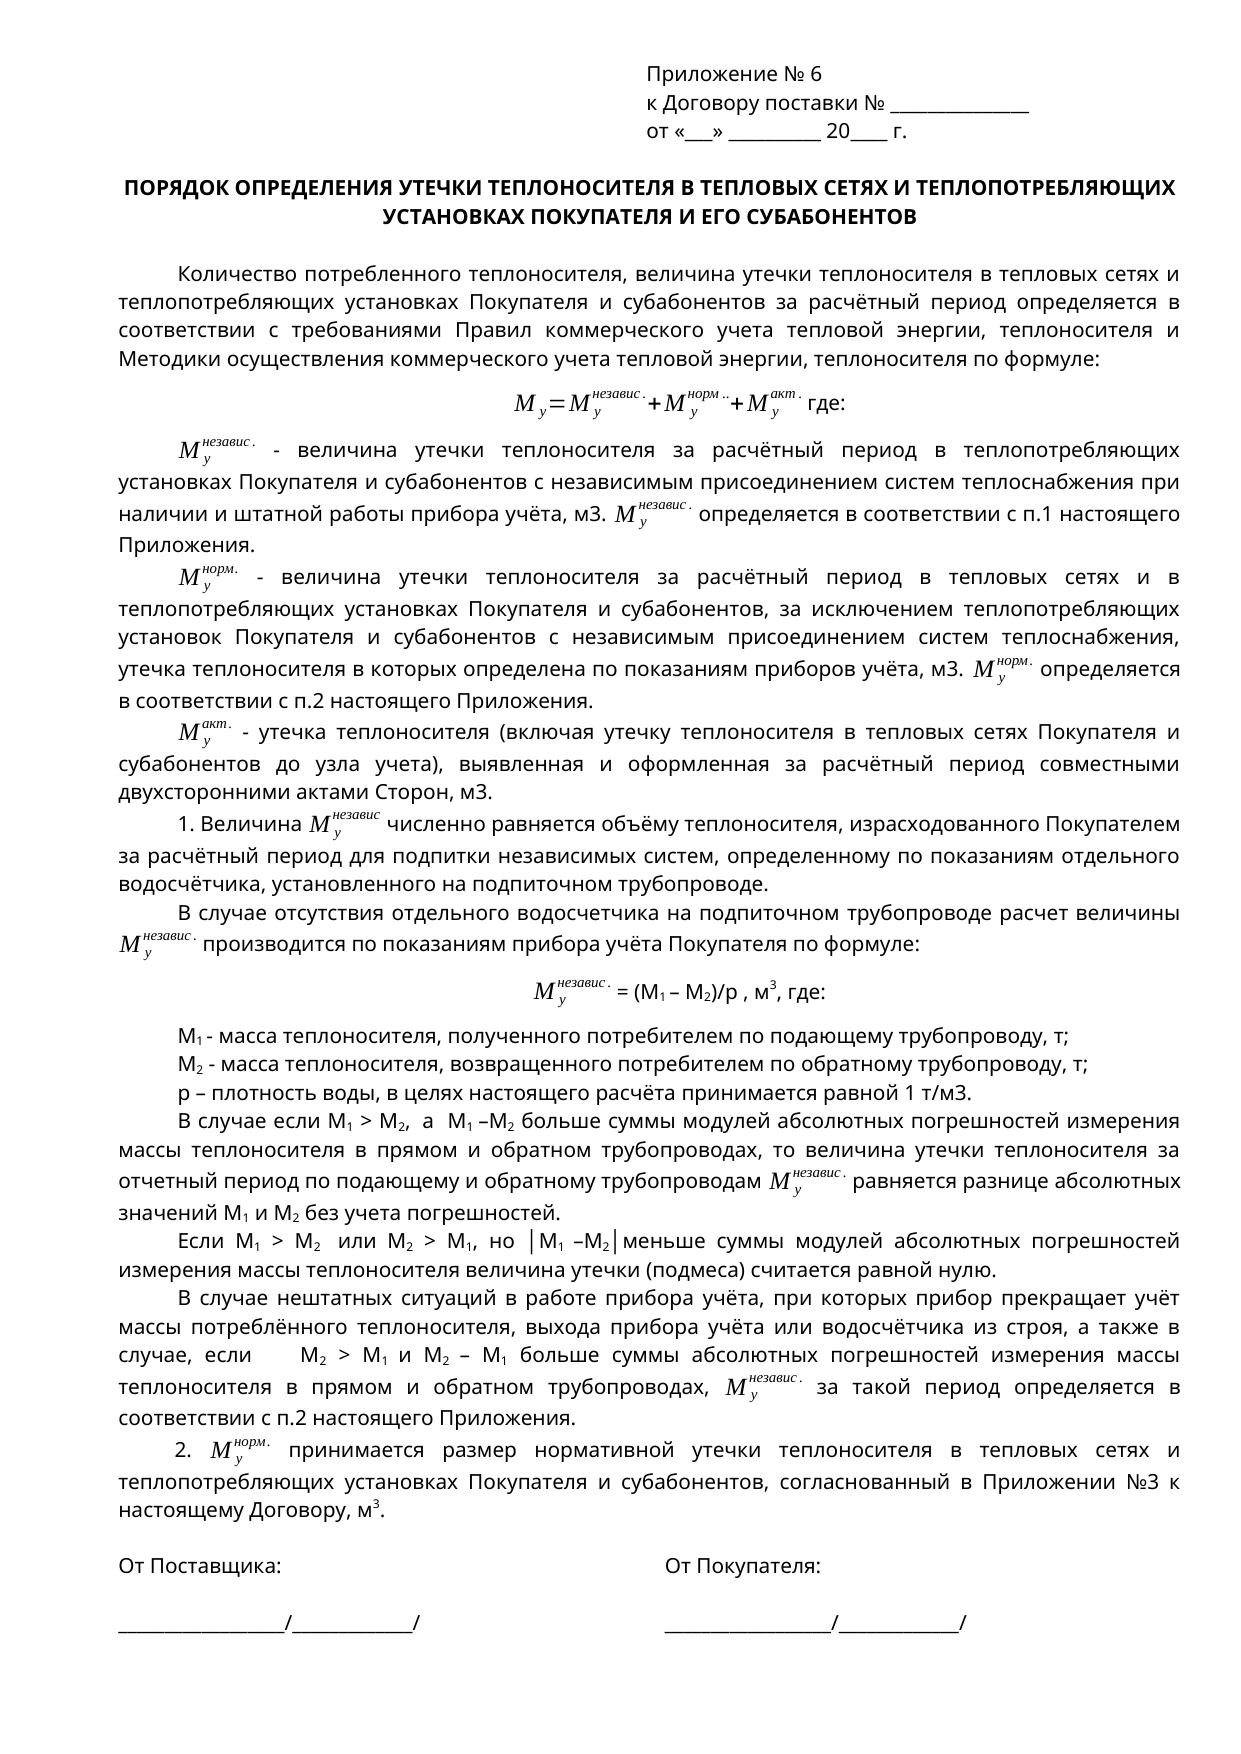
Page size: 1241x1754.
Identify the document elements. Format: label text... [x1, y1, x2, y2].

text - величина утечки теплоносителя за расчётный период в тепловых сетях и в теплопотребляющих установках Покупателя и субабонентов, за исключением теплопотребляющих установок Покупателя и субабонентов с независимым присоединением систем теплоснабжения, утечка теплоносителя в которых определена по показаниям приборов учёта, м3. определяется в соответствии с п.2 настоящего Приложения. [118, 559, 1181, 714]
text 2. принимается размер нормативной утечки теплоносителя в тепловых сетях и теплопотребляющих установках Покупателя и субабонентов, согласнованный в Приложении №3 к настоящему Договору, м3. [118, 1432, 1181, 1524]
text От Поставщика: От Покупателя: [118, 1551, 1181, 1580]
text В случае если М1 > М2, а М1 –М2 больше суммы модулей абсолютных погрешностей измерения массы теплоносителя в прямом и обратном трубопроводах, то величина утечки теплоносителя за отчетный период по подающему и обратному трубопроводам равняется разнице абсолютных значений М1 и М2 без учета погрешностей. [118, 1106, 1181, 1226]
text - величина утечки теплоносителя за расчётный период в теплопотребляющих установках Покупателя и субабонентов с независимым присоединением систем теплоснабжения при наличии и штатной работы прибора учёта, м3. определяется в соответствии с п.1 настоящего Приложения. [118, 432, 1181, 559]
text ПОРЯДОК ОПРЕДЕЛЕНИЯ УТЕЧКИ ТЕПЛОНОСИТЕЛЯ В ТЕПЛОВЫХ СЕТЯХ И ТЕПЛОПОТРЕБЛЯЮЩИХ УСТАНОВКАХ ПОКУПАТЕЛЯ И ЕГО СУБАБОНЕНТОВ [118, 173, 1181, 230]
text = (М1 – М2)/p , м3, где: [118, 973, 1181, 1008]
text М2 - масса теплоносителя, возвращенного потребителем по обратному трубопроводу, т; [118, 1049, 1181, 1078]
text __________________/_____________/ __________________/_____________/ [118, 1608, 1181, 1637]
text М1 - масса теплоносителя, полученного потребителем по подающему трубопроводу, т; [118, 1021, 1181, 1049]
text Если М1 > М2 или М2 > М1, но │М1 –М2│меньше суммы модулей абсолютных погрешностей измерения массы теплоносителя величина утечки (подмеса) считается равной нулю. [118, 1226, 1181, 1283]
text Количество потребленного теплоносителя, величина утечки теплоносителя в тепловых сетях и теплопотребляющих установках Покупателя и субабонентов за расчётный период определяется в соответствии с требованиями Правил коммерческого учета тепловой энергии, теплоносителя и Методики осуществления коммерческого учета тепловой энергии, теплоносителя по формуле: [118, 259, 1181, 372]
text 1. Величина численно равняется объёму теплоносителя, израсходованного Покупателем за расчётный период для подпитки независимых систем, определенному по показаниям отдельного водосчётчика, установленного на подпиточном трубопроводе. [118, 806, 1181, 898]
table_cell от «___» __________ 20____ г. [635, 117, 1064, 145]
text В случае отсутствия отдельного водосчетчика на подпиточном трубопроводе расчет величины производится по показаниям прибора учёта Покупателя по формуле: [118, 898, 1181, 961]
text где: [118, 385, 1181, 420]
text В случае нештатных ситуаций в работе прибора учёта, при которых прибор прекращает учёт массы потреблённого теплоносителя, выхода прибора учёта или водосчётчика из строя, а также в случае, если М2 > М1 и М2 – М1 больше суммы абсолютных погрешностей измерения массы теплоносителя в прямом и обратном трубопроводах, за такой период определяется в соответствии с п.2 настоящего Приложения. [118, 1283, 1181, 1432]
text - утечка теплоносителя (включая утечку теплоносителя в тепловых сетях Покупателя и субабонентов до узла учета), выявленная и оформленная за расчётный период совместными двухсторонними актами Сторон, м3. [118, 714, 1181, 806]
table_header Приложение № 6 [635, 59, 1064, 88]
table_cell к Договору поставки № _______________ [635, 88, 1064, 117]
text p – плотность воды, в целях настоящего расчёта принимается равной 1 т/м3. [118, 1078, 1181, 1106]
